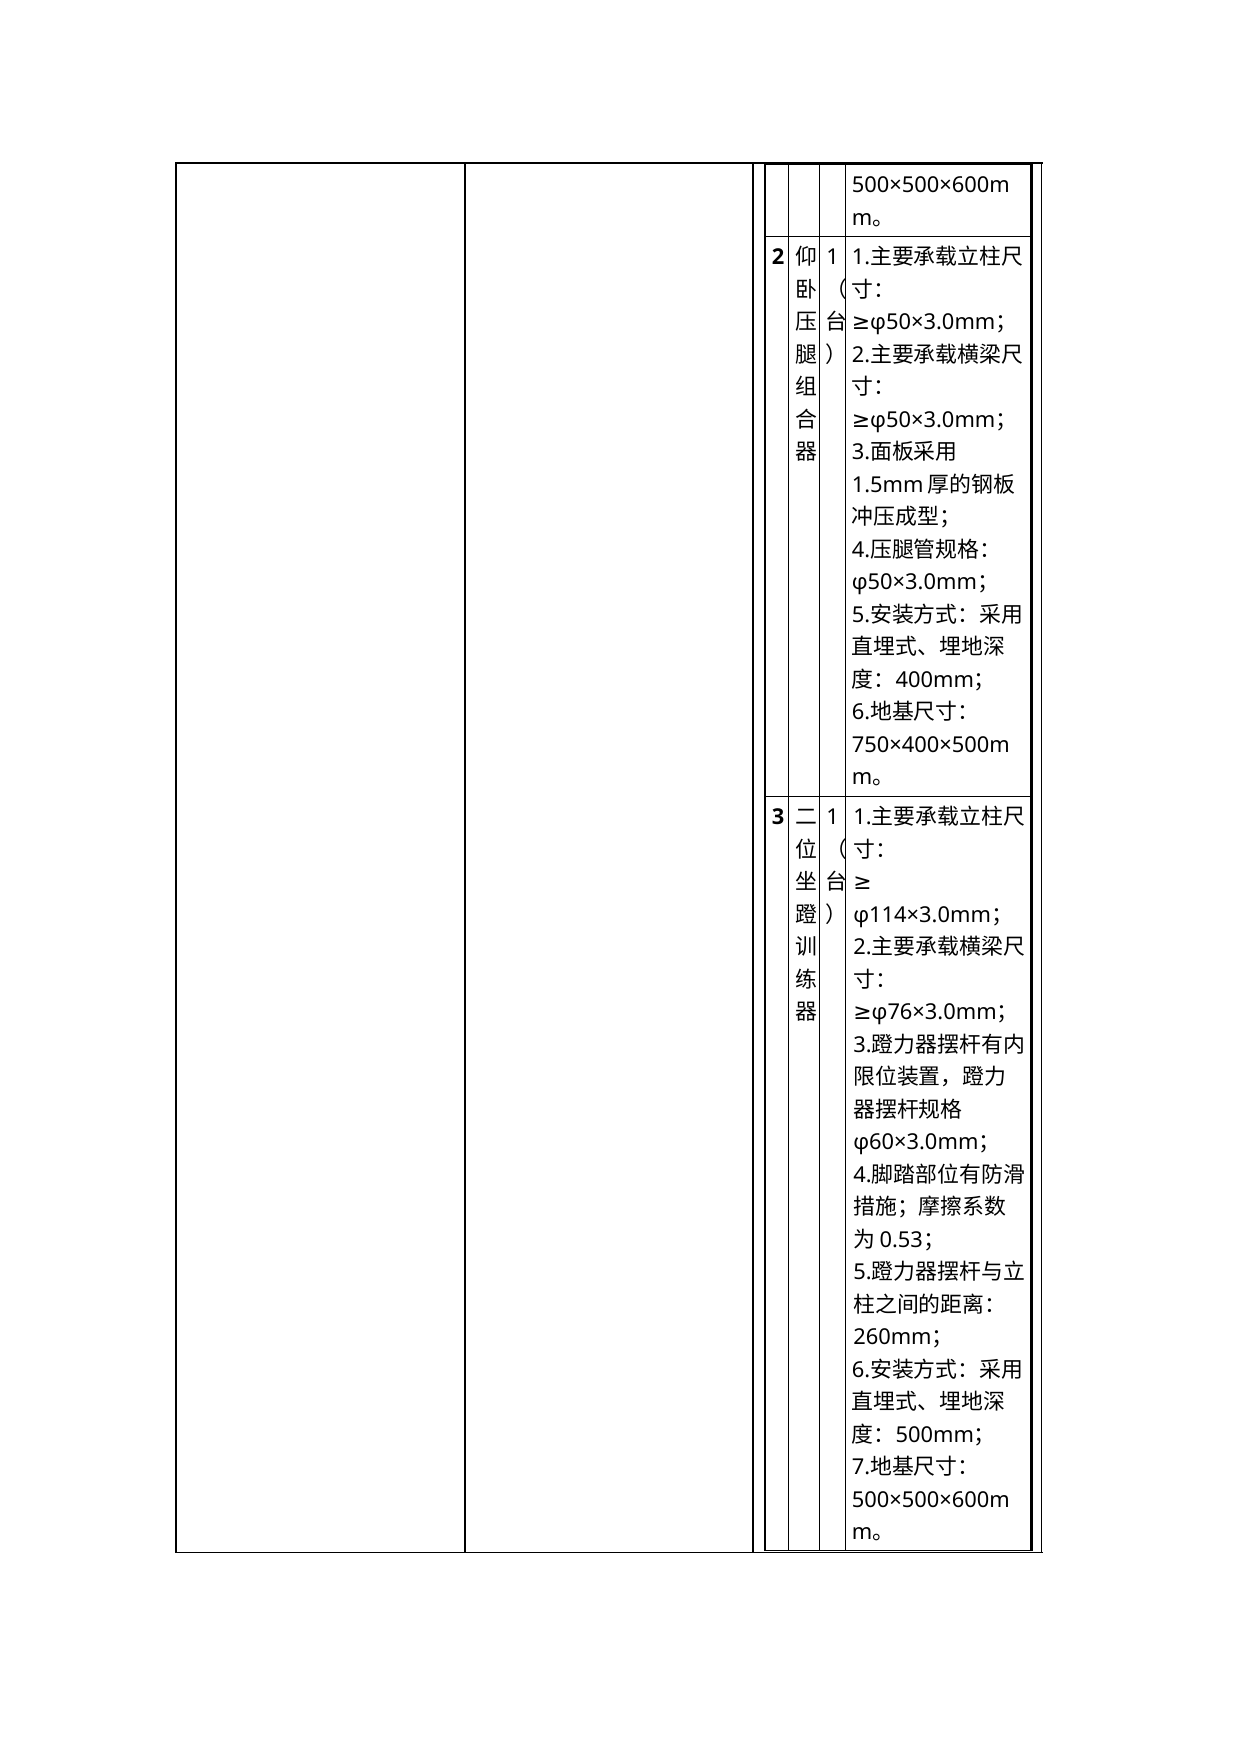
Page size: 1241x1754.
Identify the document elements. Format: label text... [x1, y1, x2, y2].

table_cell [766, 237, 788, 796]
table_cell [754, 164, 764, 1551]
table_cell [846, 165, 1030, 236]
table_cell ▲ [466, 164, 752, 1551]
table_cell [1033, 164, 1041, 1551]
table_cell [766, 797, 788, 1550]
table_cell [846, 797, 1030, 1550]
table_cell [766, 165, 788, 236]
table_cell 1 [177, 164, 464, 1551]
